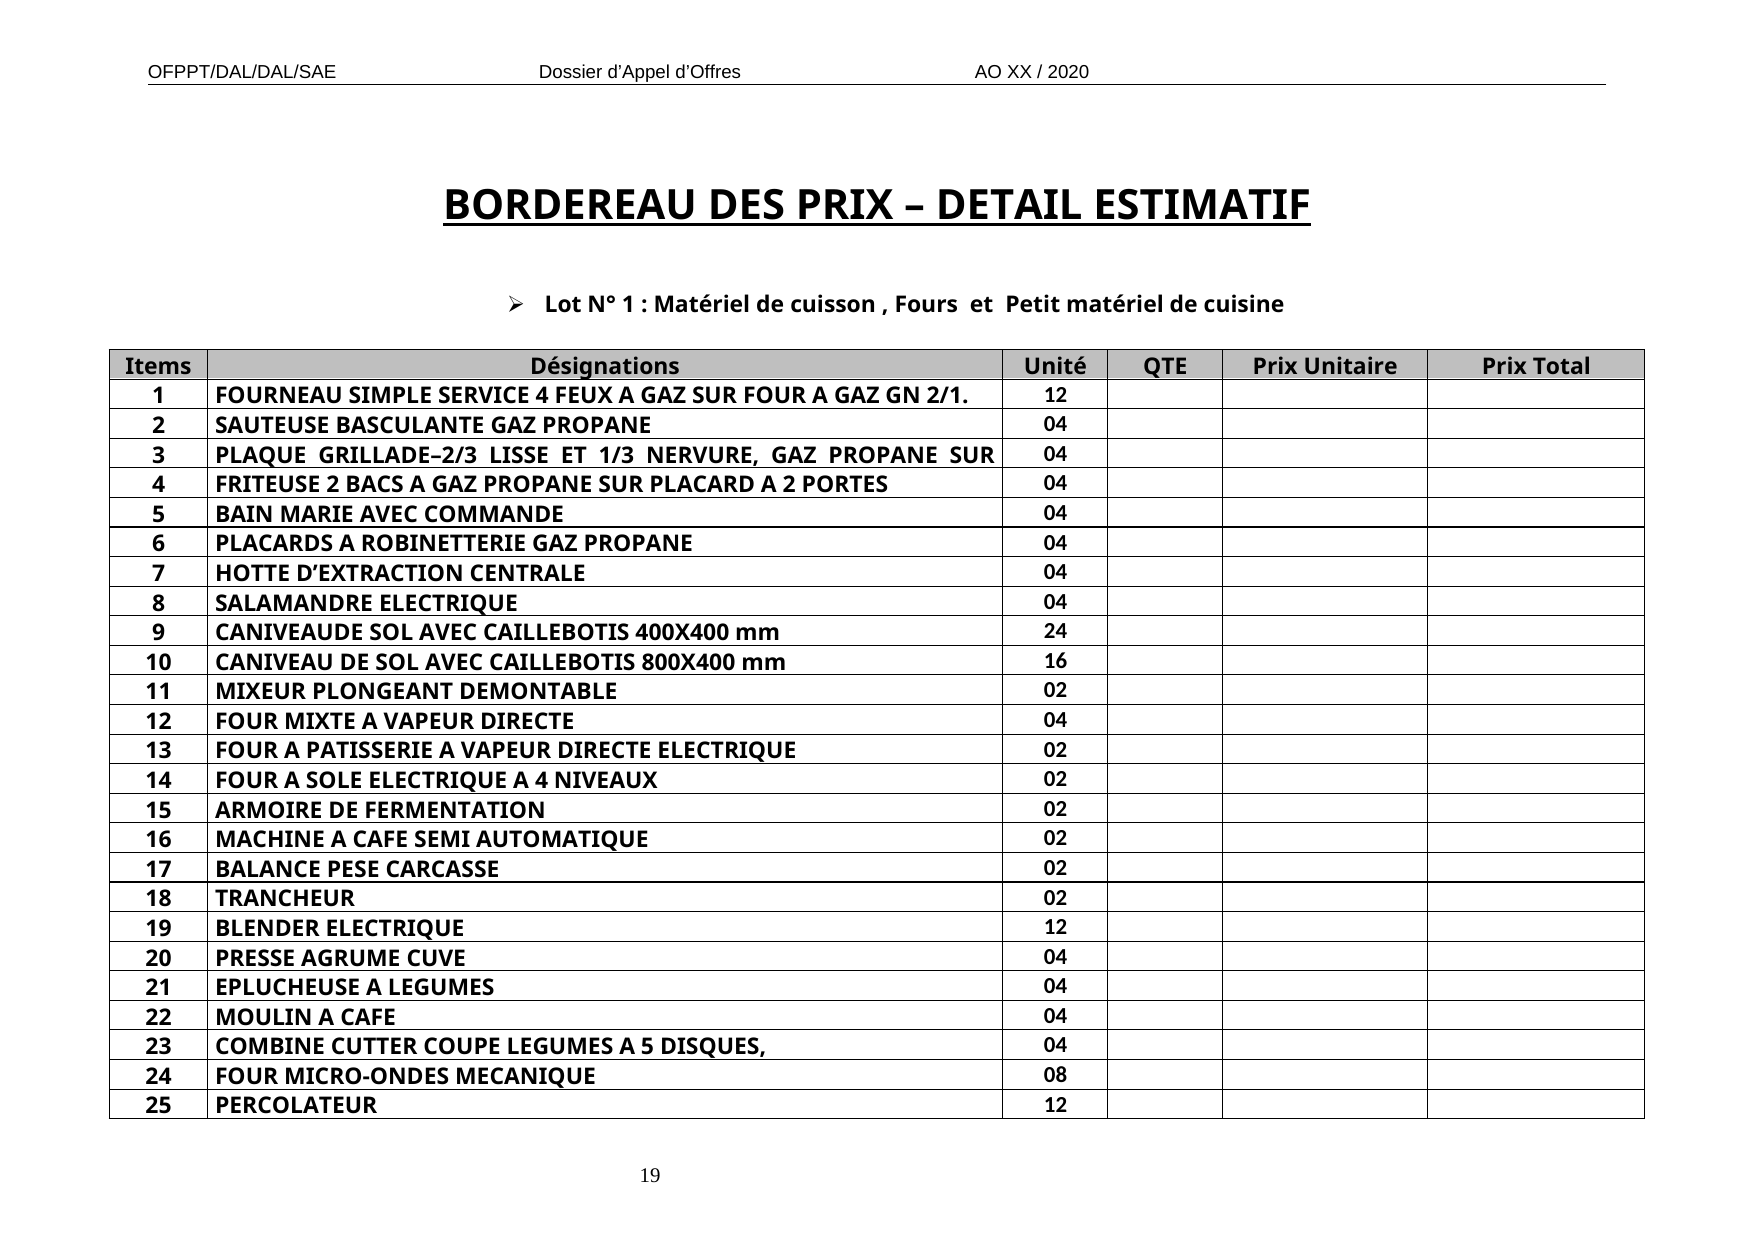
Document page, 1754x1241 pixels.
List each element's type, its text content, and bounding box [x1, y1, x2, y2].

table_cell [1428, 616, 1644, 645]
table_cell [1428, 853, 1644, 881]
table_cell 18 [110, 883, 207, 911]
table_cell 5 [110, 498, 207, 526]
table_cell 02 [1003, 675, 1107, 704]
table_cell [1223, 439, 1427, 467]
table_cell CANIVEAUDE SOL AVEC CAILLEBOTIS 400X400 mm [208, 616, 1002, 645]
table_header Prix Unitaire En HTVA En chiffre [1223, 350, 1427, 378]
table_cell FRITEUSE 2 BACS A GAZ PROPANE SUR PLACARD A 2 PORTES [208, 468, 1002, 497]
table_cell [1428, 1090, 1644, 1118]
table_cell [1108, 587, 1222, 615]
table_cell 04 [1003, 498, 1107, 526]
table_cell [1108, 409, 1222, 438]
table_cell FOUR A SOLE ELECTRIQUE A 4 NIVEAUX [208, 764, 1002, 793]
table_cell 12 [110, 705, 207, 733]
table_cell [1223, 794, 1427, 822]
table_cell 12 [1003, 380, 1107, 408]
table_cell [1428, 468, 1644, 497]
table_cell [1108, 794, 1222, 822]
table_cell [1428, 705, 1644, 733]
table_cell [1428, 498, 1644, 526]
table_cell HOTTE D’EXTRACTION CENTRALE [208, 557, 1002, 586]
table_cell BLENDER ELECTRIQUE [208, 912, 1002, 941]
table_cell [1223, 646, 1427, 674]
table_cell 04 [1003, 468, 1107, 497]
table_cell [1428, 646, 1644, 674]
list Lot N° 1 : Matériel de cuisson , Fours et Petit matériel de cuisine [185, 288, 1606, 319]
table_cell 11 [110, 675, 207, 704]
table_cell [1428, 528, 1644, 556]
table_cell [1108, 675, 1222, 704]
table_cell 19 [110, 912, 207, 941]
table_cell [1223, 853, 1427, 881]
table_cell 22 [110, 1001, 207, 1029]
table_cell 24 [110, 1060, 207, 1088]
table_cell [1108, 705, 1222, 733]
table_cell [1428, 823, 1644, 852]
table_cell [1108, 646, 1222, 674]
table_cell 04 [1003, 587, 1107, 615]
table_cell 14 [110, 764, 207, 793]
table_cell [1223, 616, 1427, 645]
table_cell 15 [110, 794, 207, 822]
table_cell 04 [1003, 942, 1107, 970]
table_cell TRANCHEUR [208, 883, 1002, 911]
table_cell [1108, 1090, 1222, 1118]
table_cell [1108, 764, 1222, 793]
table_cell [1428, 439, 1644, 467]
table_cell FOUR MIXTE A VAPEUR DIRECTE [208, 705, 1002, 733]
table_cell [1428, 971, 1644, 1000]
table_cell [1428, 380, 1644, 408]
table_cell [1428, 912, 1644, 941]
table_cell 9 [110, 616, 207, 645]
table_cell [1108, 883, 1222, 911]
table_cell [1428, 883, 1644, 911]
table_cell [1223, 557, 1427, 586]
table_cell [1108, 853, 1222, 881]
table_cell [1223, 409, 1427, 438]
table_cell COMBINE CUTTER COUPE LEGUMES A 5 DISQUES, [208, 1030, 1002, 1059]
table_cell [1223, 1030, 1427, 1059]
table_cell MACHINE A CAFE SEMI AUTOMATIQUE [208, 823, 1002, 852]
table_header QTE [1108, 350, 1222, 378]
table_cell [1223, 912, 1427, 941]
table_cell [1223, 1090, 1427, 1118]
table_cell PLACARDS A ROBINETTERIE GAZ PROPANE [208, 528, 1002, 556]
table_cell [1108, 971, 1222, 1000]
table_cell [1108, 735, 1222, 763]
table_cell [1428, 587, 1644, 615]
table_cell [1223, 942, 1427, 970]
table_cell 16 [1003, 646, 1107, 674]
table_cell 02 [1003, 735, 1107, 763]
table_cell MIXEUR PLONGEANT DEMONTABLE [208, 675, 1002, 704]
table_cell 02 [1003, 764, 1107, 793]
table_cell [1428, 409, 1644, 438]
table_cell 02 [1003, 853, 1107, 881]
table_cell SALAMANDRE ELECTRIQUE [208, 587, 1002, 615]
table_cell [1223, 1001, 1427, 1029]
table_cell [1428, 794, 1644, 822]
table_cell [1108, 557, 1222, 586]
table_cell [1223, 468, 1427, 497]
table_cell 10 [110, 646, 207, 674]
table_cell [1223, 1060, 1427, 1088]
table_cell 21 [110, 971, 207, 1000]
table_cell [1223, 528, 1427, 556]
table_cell SAUTEUSE BASCULANTE GAZ PROPANE [208, 409, 1002, 438]
table_cell [1108, 912, 1222, 941]
table_header Items N° [110, 350, 207, 378]
table_cell FOUR A PATISSERIE A VAPEUR DIRECTE ELECTRIQUE [208, 735, 1002, 763]
table_cell [1223, 764, 1427, 793]
table_cell [1108, 498, 1222, 526]
table_cell 12 [1003, 912, 1107, 941]
table_cell ARMOIRE DE FERMENTATION [208, 794, 1002, 822]
table_cell 04 [1003, 1030, 1107, 1059]
table_cell [1108, 1030, 1222, 1059]
table_cell FOUR MICRO-ONDES MECANIQUE [208, 1060, 1002, 1088]
table_cell [1223, 735, 1427, 763]
table_cell 04 [1003, 439, 1107, 467]
table_cell [1428, 764, 1644, 793]
table_cell 02 [1003, 794, 1107, 822]
table_cell PRESSE AGRUME CUVE [208, 942, 1002, 970]
table_cell [1108, 468, 1222, 497]
table_cell [1108, 942, 1222, 970]
table_cell 04 [1003, 971, 1107, 1000]
table_cell [1223, 971, 1427, 1000]
table_cell [1108, 439, 1222, 467]
table_cell [1428, 1030, 1644, 1059]
table_cell 25 [110, 1090, 207, 1118]
table_header Unité [1003, 350, 1107, 378]
table_cell 4 [110, 468, 207, 497]
table_cell [1428, 735, 1644, 763]
table_cell 24 [1003, 616, 1107, 645]
table_cell 08 [1003, 1060, 1107, 1088]
text BORDEREAU DES PRIX – DETAIL ESTIMATIF [148, 175, 1606, 232]
table_cell 04 [1003, 557, 1107, 586]
table_cell 17 [110, 853, 207, 881]
table_cell [1223, 705, 1427, 733]
table_cell [1108, 1060, 1222, 1088]
table_cell 2 [110, 409, 207, 438]
table_cell [1108, 1001, 1222, 1029]
table_cell [1108, 616, 1222, 645]
table_cell PERCOLATEUR [208, 1090, 1002, 1118]
table_header Désignations [208, 350, 1002, 378]
table_cell 23 [110, 1030, 207, 1059]
table_cell 6 [110, 528, 207, 556]
table_cell 12 [1003, 1090, 1107, 1118]
table_cell 02 [1003, 823, 1107, 852]
table_cell [1108, 823, 1222, 852]
table_cell MOULIN A CAFE [208, 1001, 1002, 1029]
table_cell 7 [110, 557, 207, 586]
table_cell CANIVEAU DE SOL AVEC CAILLEBOTIS 800X400 mm [208, 646, 1002, 674]
table_cell [1428, 557, 1644, 586]
table_cell 04 [1003, 409, 1107, 438]
table_cell 04 [1003, 528, 1107, 556]
table_cell [1223, 883, 1427, 911]
table_cell [1428, 1001, 1644, 1029]
table_cell 04 [1003, 1001, 1107, 1029]
table_cell [1223, 498, 1427, 526]
table_cell [1428, 1060, 1644, 1088]
table_cell EPLUCHEUSE A LEGUMES [208, 971, 1002, 1000]
table_cell BAIN MARIE AVEC COMMANDE [208, 498, 1002, 526]
table_cell [1223, 380, 1427, 408]
table_cell 20 [110, 942, 207, 970]
table_cell [1428, 942, 1644, 970]
table_cell 8 [110, 587, 207, 615]
table_cell FOURNEAU SIMPLE SERVICE 4 FEUX A GAZ SUR FOUR A GAZ GN 2/1. [208, 380, 1002, 408]
table_cell BALANCE PESE CARCASSE [208, 853, 1002, 881]
table_cell [1428, 675, 1644, 704]
table_cell 16 [110, 823, 207, 852]
table_cell PLAQUE GRILLADE–2/3 LISSE ET 1/3 NERVURE, GAZ PROPANE SUR PLACARD A 2PORTES [208, 439, 1002, 467]
table_cell [1108, 380, 1222, 408]
table_cell [1223, 823, 1427, 852]
table_header Prix Total En HTVA En chiffre [1428, 350, 1644, 378]
table_cell 3 [110, 439, 207, 467]
table_cell 13 [110, 735, 207, 763]
table_cell [1108, 528, 1222, 556]
table_cell [1223, 587, 1427, 615]
table_cell [1223, 675, 1427, 704]
table_cell 1 [110, 380, 207, 408]
table_cell 02 [1003, 883, 1107, 911]
table_cell 04 [1003, 705, 1107, 733]
